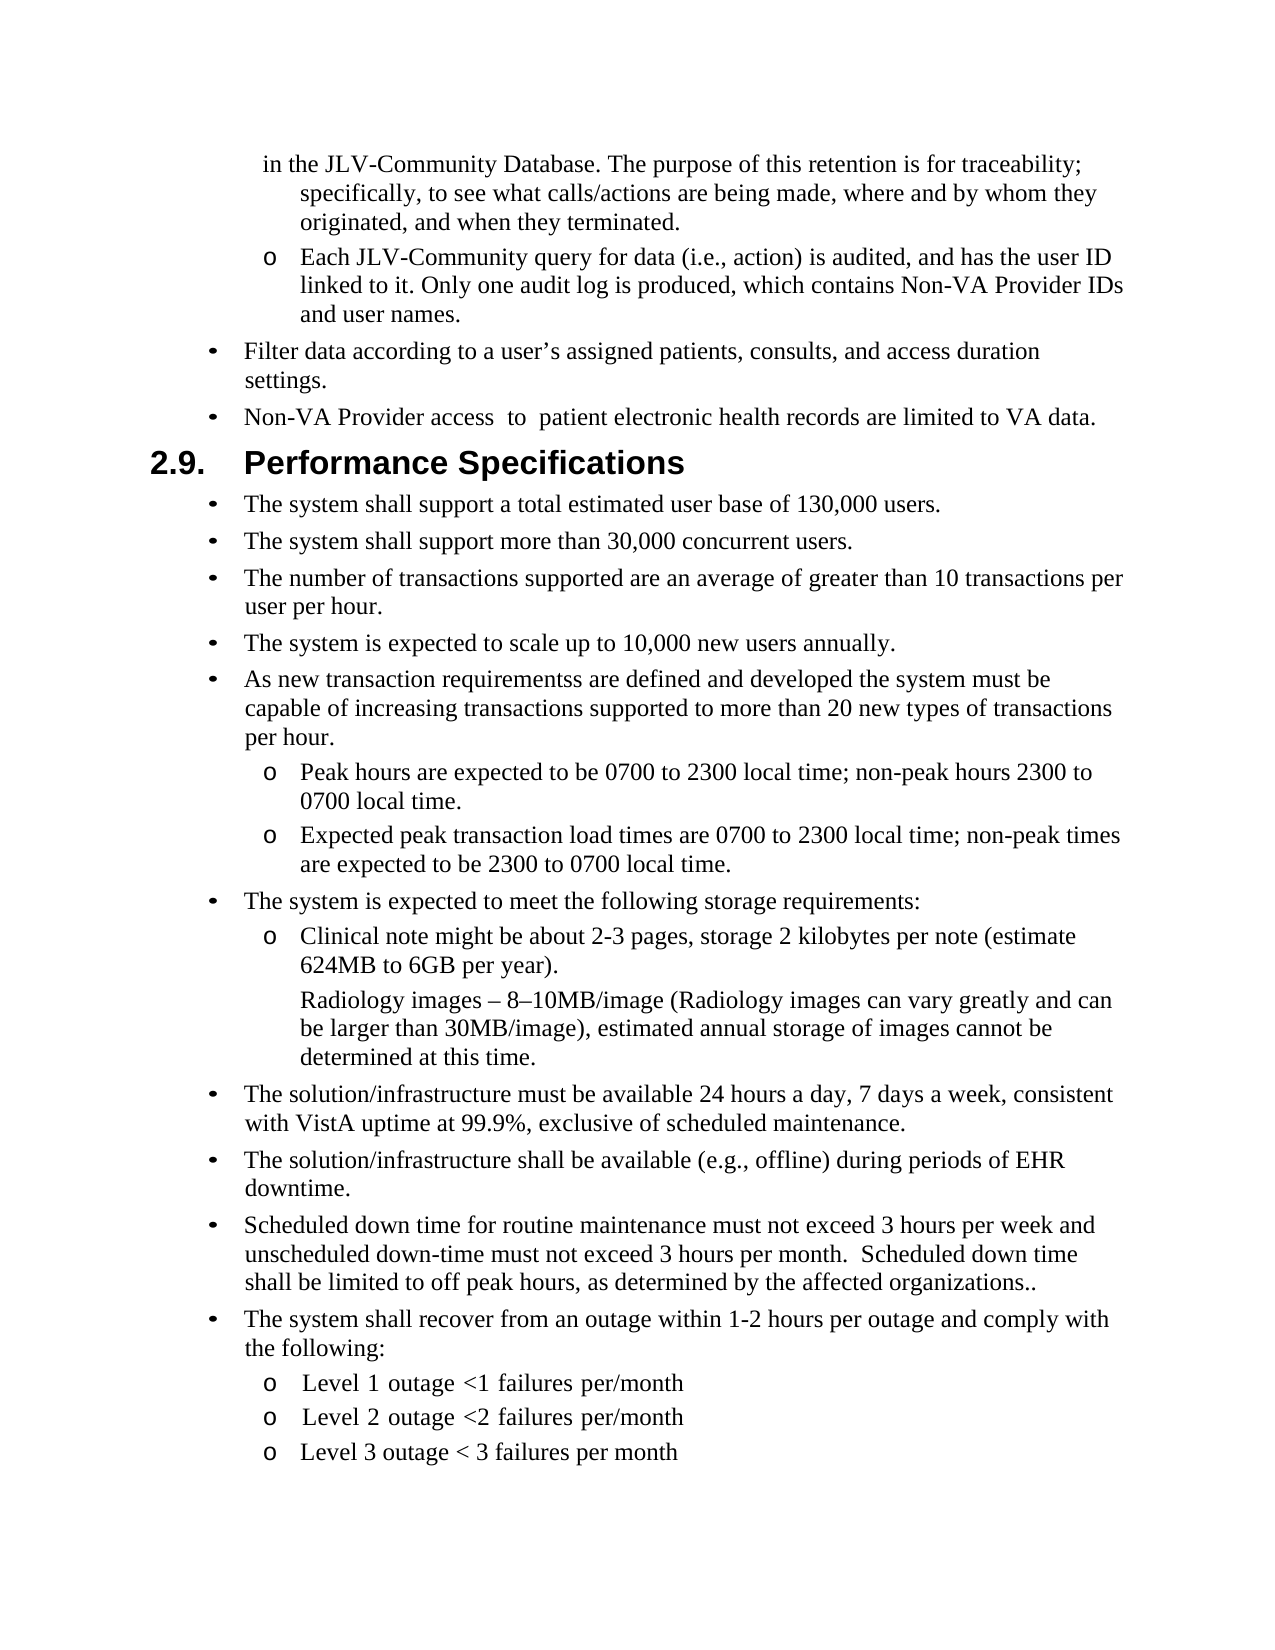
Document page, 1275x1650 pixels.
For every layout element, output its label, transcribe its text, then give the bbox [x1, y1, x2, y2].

text • The system shall recover from an outage within 1-2 hours per outage and comply with the following: [207, 1305, 1114, 1362]
text 624MB to 6GB per year). [300, 952, 1139, 979]
text o Peak hours are expected to be 0700 to 2300 local time; non-peak hours 2300 to [262, 757, 1098, 788]
text o Each JLV-Community query for data (i.e., action) is audited, and has the user ID linked to it. Only one audit log is produced, which contains Non-VA Provider IDs and user names. [262, 242, 1128, 328]
text • The system is expected to meet the following storage requirements: [207, 886, 1139, 915]
text • As new transaction requirementss are defined and developed the system must be capable of increasing transactions supported to more than 20 new types of transactions per hour. [207, 665, 1117, 751]
text 0700 local time. [300, 788, 1139, 814]
text o Level 1 outage <1 failures per/month o Level 2 outage <2 failures per/month o Level 3 outage < 3 failures per month [262, 1368, 684, 1467]
text • The system shall support a total estimated user base of 130,000 users. [207, 489, 1139, 518]
text Radiology images – 8–10MB/image (Radiology images can vary greatly and can be larger than 30MB/image), estimated annual storage of images cannot be determined at this time. [300, 985, 1116, 1071]
text in the JLV-Community Database. The purpose of this retention is for traceability; specifically, to see what calls/actions are being made, where and by whom they originated, and when they terminated. [262, 149, 1123, 235]
text • The solution/infrastructure shall be available (e.g., offline) during periods of EHR [207, 1145, 1139, 1173]
text • The number of transactions supported are an average of greater than 10 transactions per user per hour. [207, 563, 1127, 621]
text 2.9. Performance Specifications [150, 443, 1139, 481]
text • Non-VA Provider access to patient electronic health records are limited to VA data. [207, 402, 1139, 430]
text o Expected peak transaction load times are 0700 to 2300 local time; non-peak times are expected to be 2300 to 0700 local time. [262, 821, 1126, 878]
text • The solution/infrastructure must be available 24 hours a day, 7 days a week, consistent with VistA uptime at 99.9%, exclusive of scheduled maintenance. [207, 1079, 1118, 1137]
text • Filter data according to a user’s assigned patients, consults, and access duration settings. [207, 337, 1045, 394]
text • The system shall support more than 30,000 concurrent users. [207, 526, 1139, 555]
text o Clinical note might be about 2-3 pages, storage 2 kilobytes per note (estimate [262, 921, 1080, 952]
text • The system is expected to scale up to 10,000 new users annually. [207, 628, 1139, 657]
text downtime. [244, 1173, 1139, 1202]
text • Scheduled down time for routine maintenance must not exceed 3 hours per week and unscheduled down-time must not exceed 3 hours per month. Scheduled down time shall be limited to off peak hours, as determined by the affected organizations.. [207, 1210, 1101, 1296]
